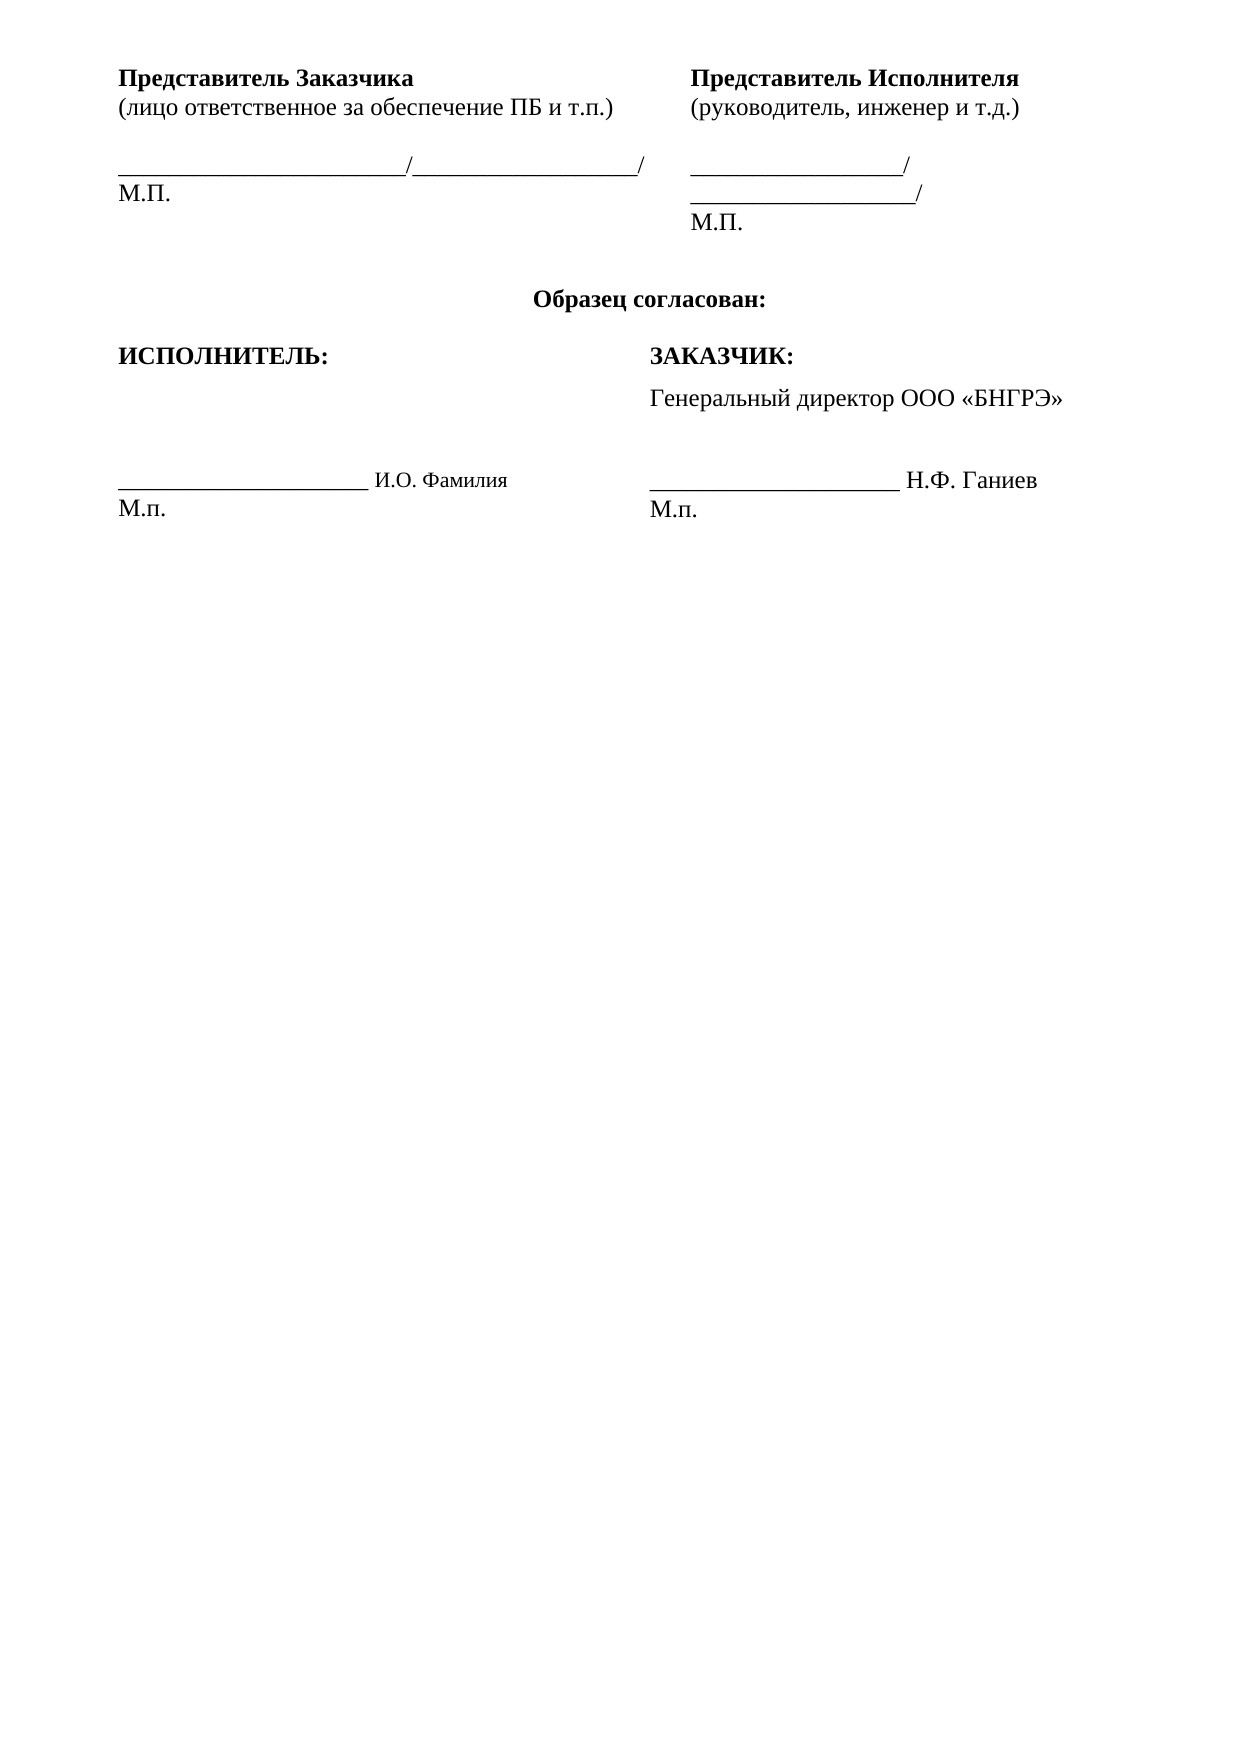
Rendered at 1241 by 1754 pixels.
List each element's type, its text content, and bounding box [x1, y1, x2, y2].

table_header Представитель Заказчика (лицо ответственное за обеспечение ПБ и т.п.) _______________________/__________________/ М.П. [107, 64, 679, 236]
table_header ИСПОЛНИТЕЛЬ: ____________________ И.О. Фамилия М.п. [107, 341, 638, 523]
table_header ЗАКАЗЧИК: Генеральный директор ООО «БНГРЭ» ____________________ Н.Ф. Ганиев М.п. [638, 341, 1170, 523]
text Образец согласован: [118, 284, 1181, 313]
table_header Представитель Исполнителя (руководитель, инженер и т.д.) _________________/__________________/ М.П. [679, 64, 1152, 236]
